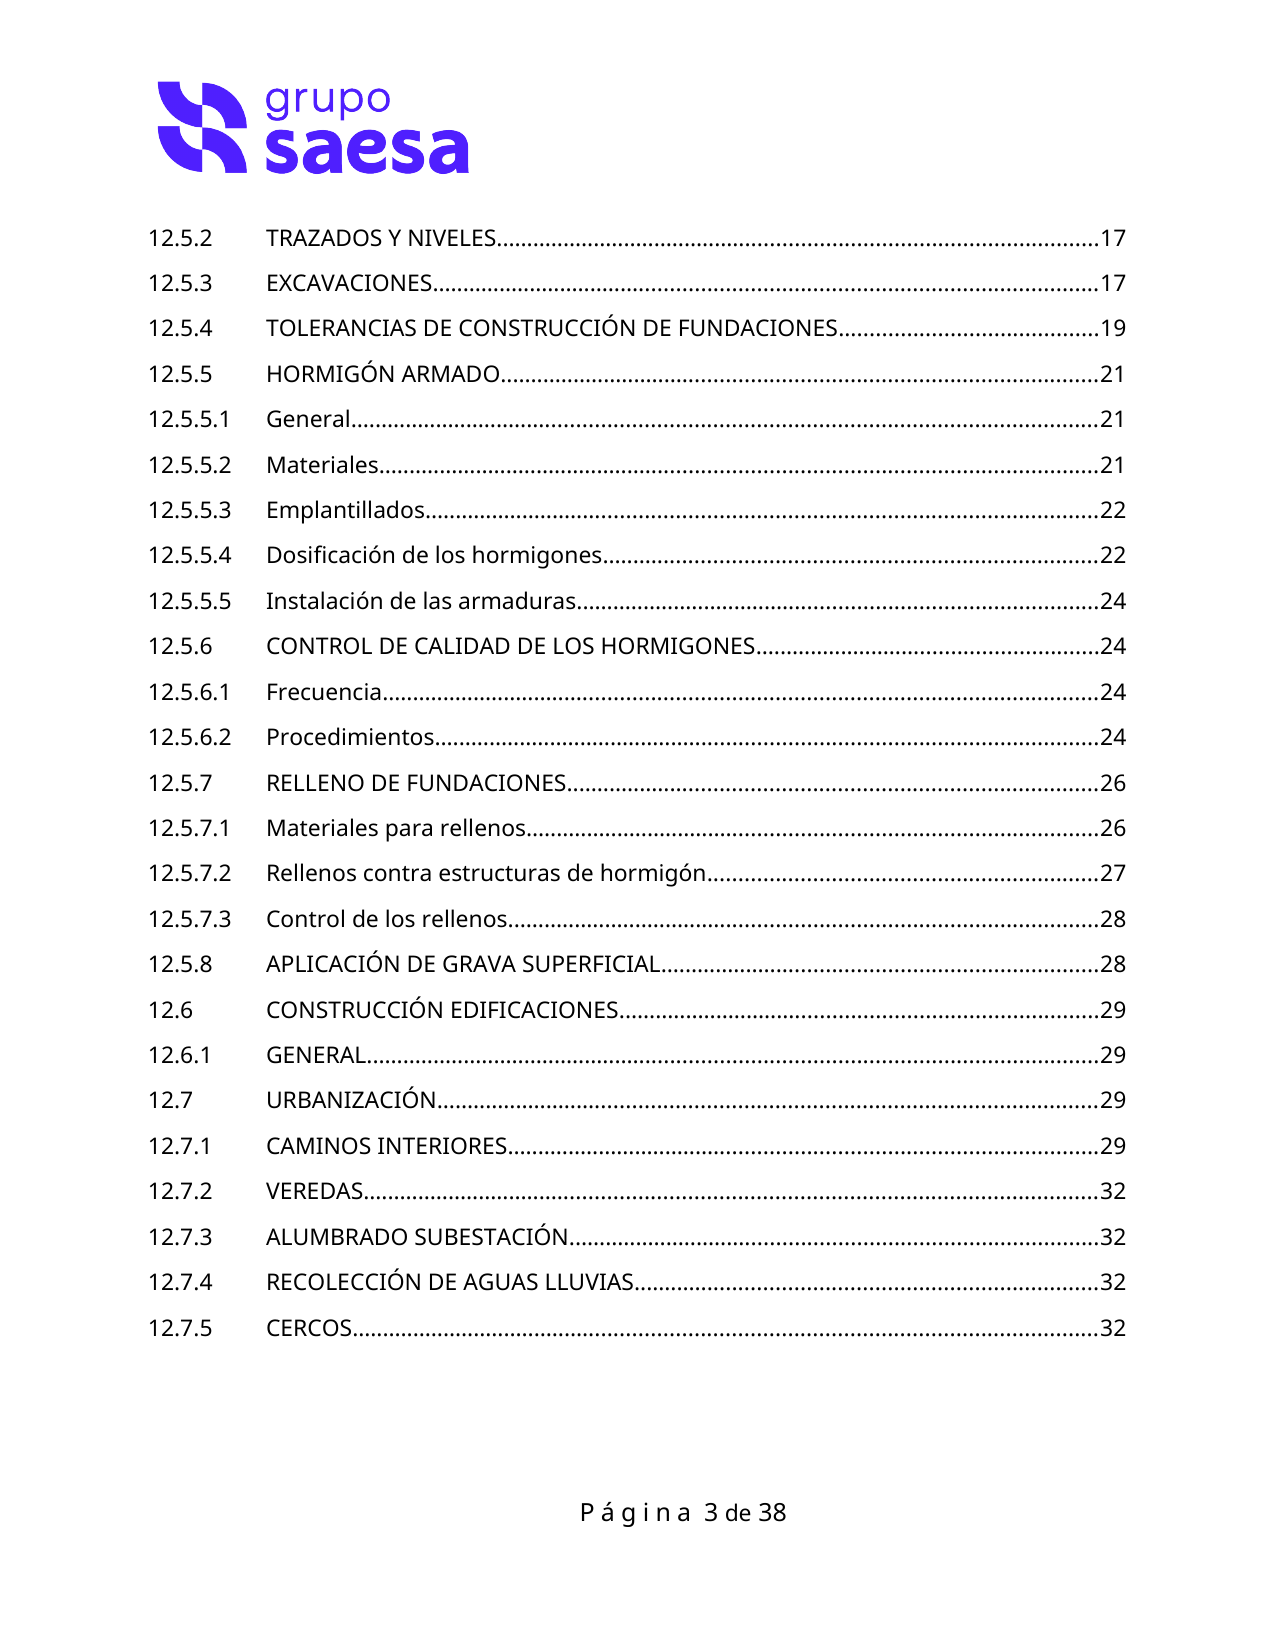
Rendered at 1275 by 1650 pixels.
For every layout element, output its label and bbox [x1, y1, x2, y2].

picture [147, 73, 478, 177]
